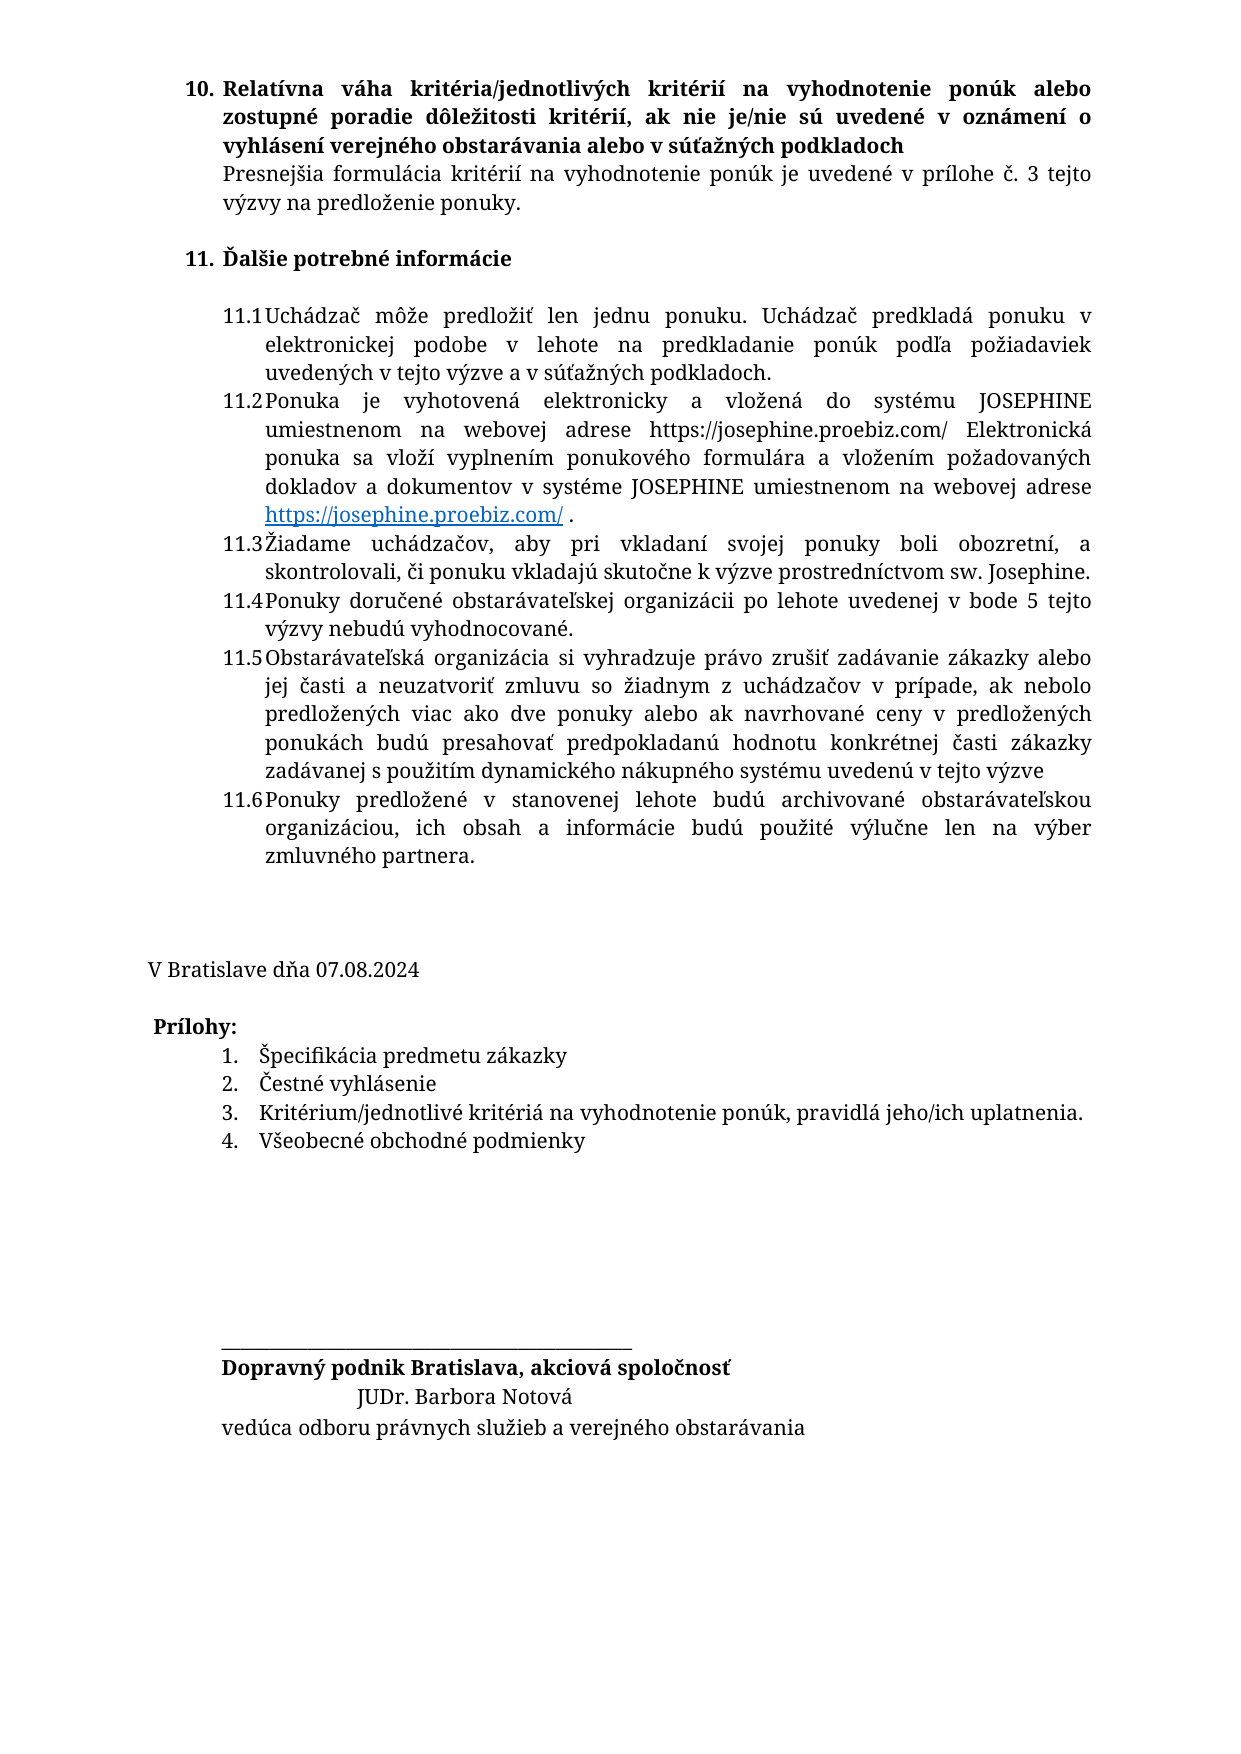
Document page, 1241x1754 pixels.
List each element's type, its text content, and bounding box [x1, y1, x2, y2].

list Ponuky predložené v stanovenej lehote budú archivované obstarávateľskou organizáciou, ich obsah a informácie budú použité výlučne len na výber zmluvného partnera. [223, 785, 1093, 870]
list Ponuky doručené obstarávateľskej organizácii po lehote uvedenej v bode 5 tejto výzvy nebudú vyhodnocované. [223, 586, 1093, 643]
list Kritérium/jednotlivé kritériá na vyhodnotenie ponúk, pravidlá jeho/ich uplatnenia. [221, 1098, 1093, 1126]
list Špecifikácia predmetu zákazky [221, 1041, 1093, 1069]
list Čestné vyhlásenie [221, 1069, 1093, 1098]
list Ďalšie potrebné informácie [185, 244, 1093, 273]
list Obstarávateľská organizácia si vyhradzuje právo zrušiť zadávanie zákazky alebo jej časti a neuzatvoriť zmluvu so žiadnym z uchádzačov v prípade, ak nebolo predložených viac ako dve ponuky alebo ak navrhované ceny v predložených ponukách budú presahovať predpokladanú hodnotu konkrétnej časti zákazky zadávanej s použitím dynamického nákupného systému uvedenú v tejto výzve [223, 643, 1093, 785]
list Uchádzač môže predložiť len jednu ponuku. Uchádzač predkladá ponuku v elektronickej podobe v lehote na predkladanie ponúk podľa požiadaviek uvedených v tejto výzve a v súťažných podkladoch. [223, 301, 1093, 387]
text JUDr. Barbora Notová vedúca odboru právnych služieb a verejného obstarávania [221, 1382, 1093, 1441]
text Prílohy: [148, 1012, 1093, 1041]
list Relatívna váha kritéria/jednotlivých kritérií na vyhodnotenie ponúk alebo zostupné poradie dôležitosti kritérií, ak nie je/nie sú uvedené v oznámení o vyhlásení verejného obstarávania alebo v súťažných podkladoch [185, 74, 1093, 159]
list Ponuka je vyhotovená elektronicky a vložená do systému JOSEPHINE umiestnenom na webovej adrese https://josephine.proebiz.com/ Elektronická ponuka sa vloží vyplnením ponukového formulára a vložením požadovaných dokladov a dokumentov v systéme JOSEPHINE umiestnenom na webovej adrese https://josephine.proebiz.com/ . [223, 387, 1093, 529]
list Presnejšia formulácia kritérií na vyhodnotenie ponúk je uvedené v prílohe č. 3 tejto výzvy na predloženie ponuky. [223, 159, 1093, 216]
text V Bratislave dňa 07.08.2024 [148, 955, 1093, 984]
text Dopravný podnik Bratislava, akciová spoločnosť [148, 1353, 1093, 1382]
text ___________________________________________ [148, 1325, 1093, 1353]
list Žiadame uchádzačov, aby pri vkladaní svojej ponuky boli obozretní, a skontrolovali, či ponuku vkladajú skutočne k výzve prostredníctvom sw. Josephine. [223, 529, 1093, 586]
list Všeobecné obchodné podmienky [221, 1126, 1093, 1154]
